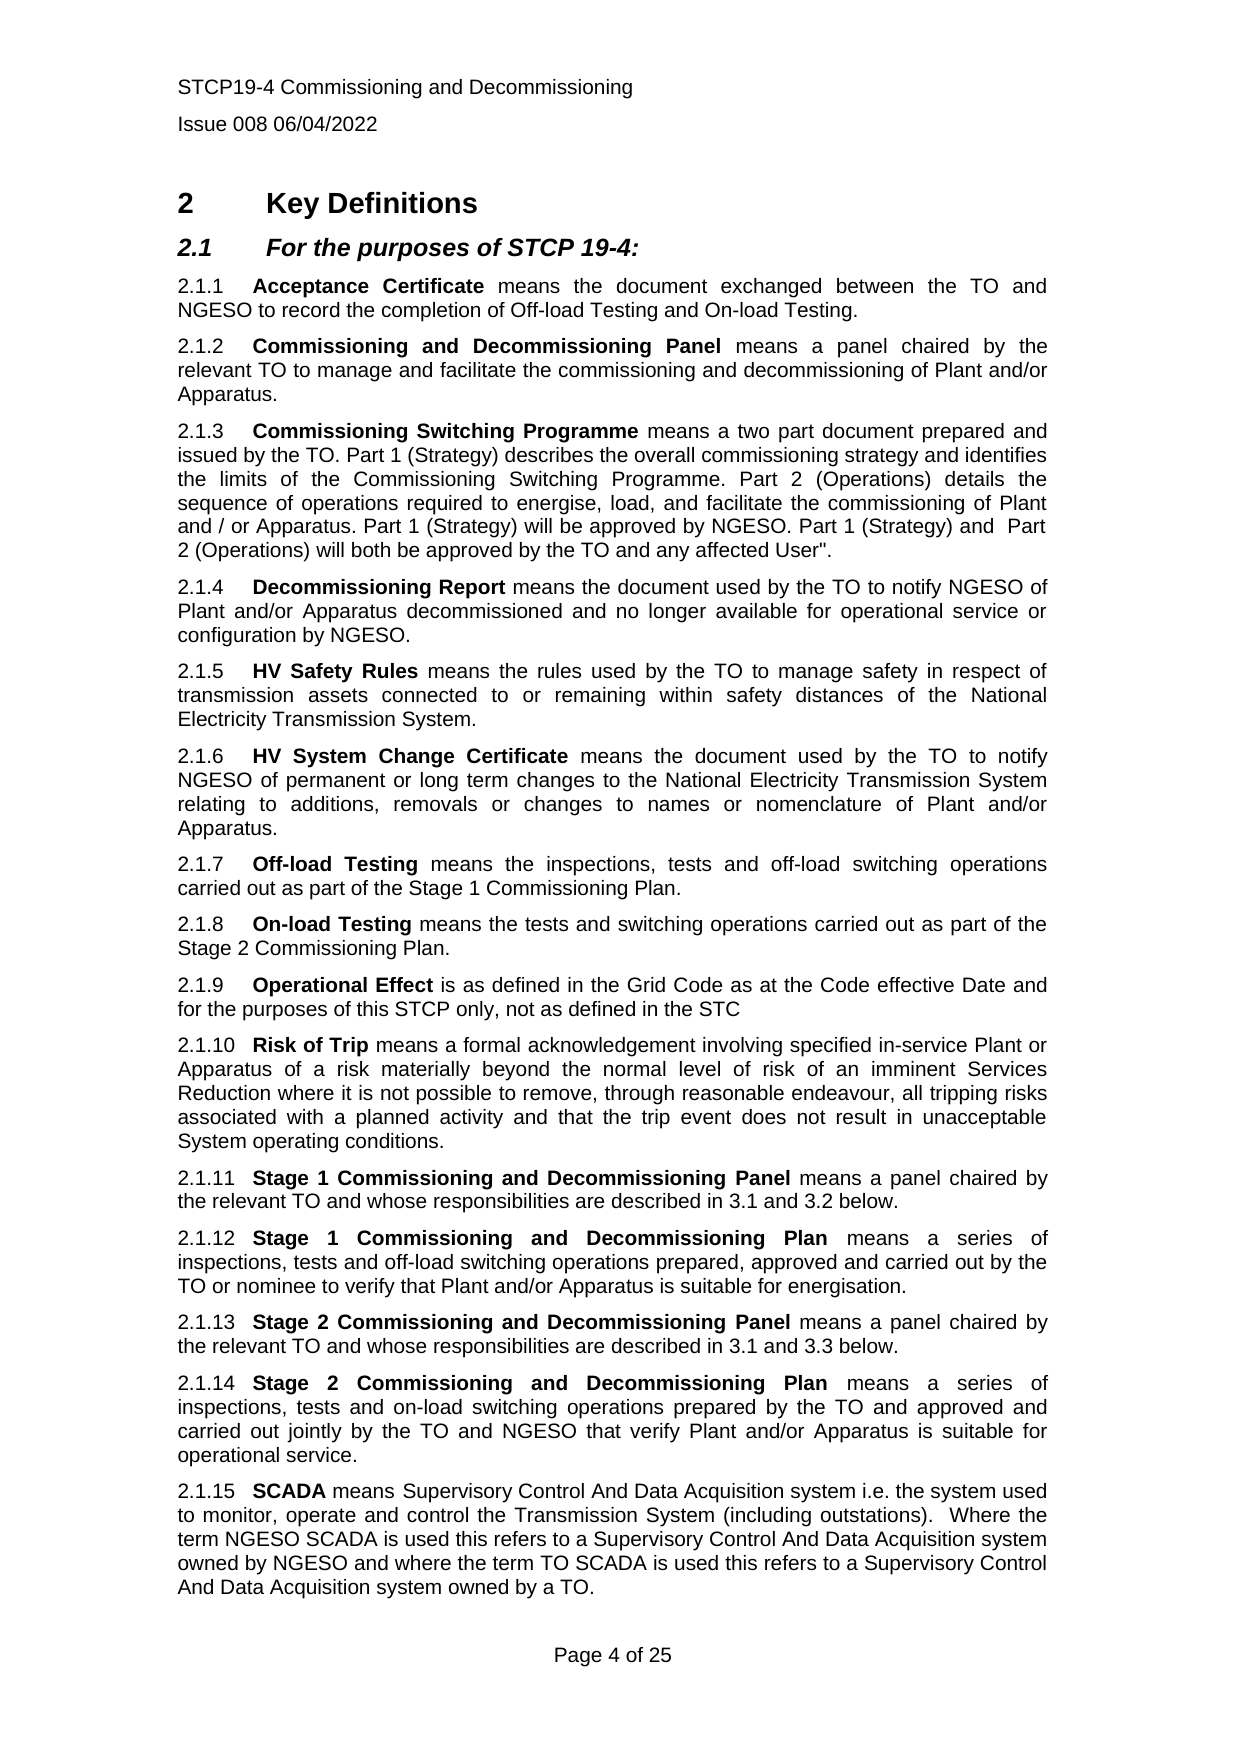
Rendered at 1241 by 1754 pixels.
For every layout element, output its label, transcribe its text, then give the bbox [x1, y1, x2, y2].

subtitle SCADA means Supervisory Control And Data Acquisition system i.e. the system used to monitor, operate and control the Transmission System (including outstations). Where the term NGESO SCADA is used this refers to a Supervisory Control And Data Acquisition system owned by NGESO and where the term TO SCADA is used this refers to a Supervisory Control And Data Acquisition system owned by a TO. [177, 1479, 1048, 1599]
subtitle Acceptance Certificate means the document exchanged between the TO and NGESO to record the completion of Off-load Testing and On-load Testing. [177, 274, 1048, 322]
subtitle Off-load Testing means the inspections, tests and off-load switching operations carried out as part of the Stage 1 Commissioning Plan. [177, 852, 1048, 900]
subtitle Decommissioning Report means the document used by the TO to notify NGESO of Plant and/or Apparatus decommissioned and no longer available for operational service or configuration by NGESO. [177, 575, 1048, 647]
subtitle HV System Change Certificate means the document used by the TO to notify NGESO of permanent or long term changes to the National Electricity Transmission System relating to additions, removals or changes to names or nomenclature of Plant and/or Apparatus. [177, 743, 1048, 839]
subtitle HV Safety Rules means the rules used by the TO to manage safety in respect of transmission assets connected to or remaining within safety distances of the National Electricity Transmission System. [177, 659, 1048, 731]
subtitle On-load Testing means the tests and switching operations carried out as part of the Stage 2 Commissioning Plan. [177, 912, 1048, 960]
subtitle Stage 2 Commissioning and Decommissioning Panel means a panel chaired by the relevant TO and whose responsibilities are described in 3.1 and 3.3 below. [177, 1310, 1048, 1358]
subtitle Commissioning Switching Programme means a two part document prepared and issued by the TO. Part 1 (Strategy) describes the overall commissioning strategy and identifies the limits of the Commissioning Switching Programme. Part 2 (Operations) details the sequence of operations required to energise, load, and facilitate the commissioning of Plant and / or Apparatus. Part 1 (Strategy) will be approved by NGESO. Part 1 (Strategy) and Part 2 (Operations) will both be approved by the TO and any affected User". [177, 418, 1048, 562]
subtitle For the purposes of STCP 19-4: [177, 232, 1048, 261]
subtitle Stage 1 Commissioning and Decommissioning Panel means a panel chaired by the relevant TO and whose responsibilities are described in 3.1 and 3.2 below. [177, 1165, 1048, 1213]
subtitle Stage 1 Commissioning and Decommissioning Plan means a series of inspections, tests and off-load switching operations prepared, approved and carried out by the TO or nominee to verify that Plant and/or Apparatus is suitable for energisation. [177, 1226, 1048, 1298]
subtitle Stage 2 Commissioning and Decommissioning Plan means a series of inspections, tests and on-load switching operations prepared by the TO and approved and carried out jointly by the TO and NGESO that verify Plant and/or Apparatus is suitable for operational service. [177, 1371, 1048, 1466]
subtitle Risk of Trip means a formal acknowledgement involving specified in-service Plant or Apparatus of a risk materially beyond the normal level of risk of an imminent Services Reduction where it is not possible to remove, through reasonable endeavour, all tripping risks associated with a planned activity and that the trip event does not result in unacceptable System operating conditions. [177, 1033, 1048, 1153]
subtitle Commissioning and Decommissioning Panel means a panel chaired by the relevant TO to manage and facilitate the commissioning and decommissioning of Plant and/or Apparatus. [177, 334, 1048, 406]
subtitle Operational Effect is as defined in the Grid Code as at the Code effective Date and for the purposes of this STCP only, not as defined in the STC [177, 973, 1048, 1021]
subtitle Key Definitions [177, 186, 1048, 220]
